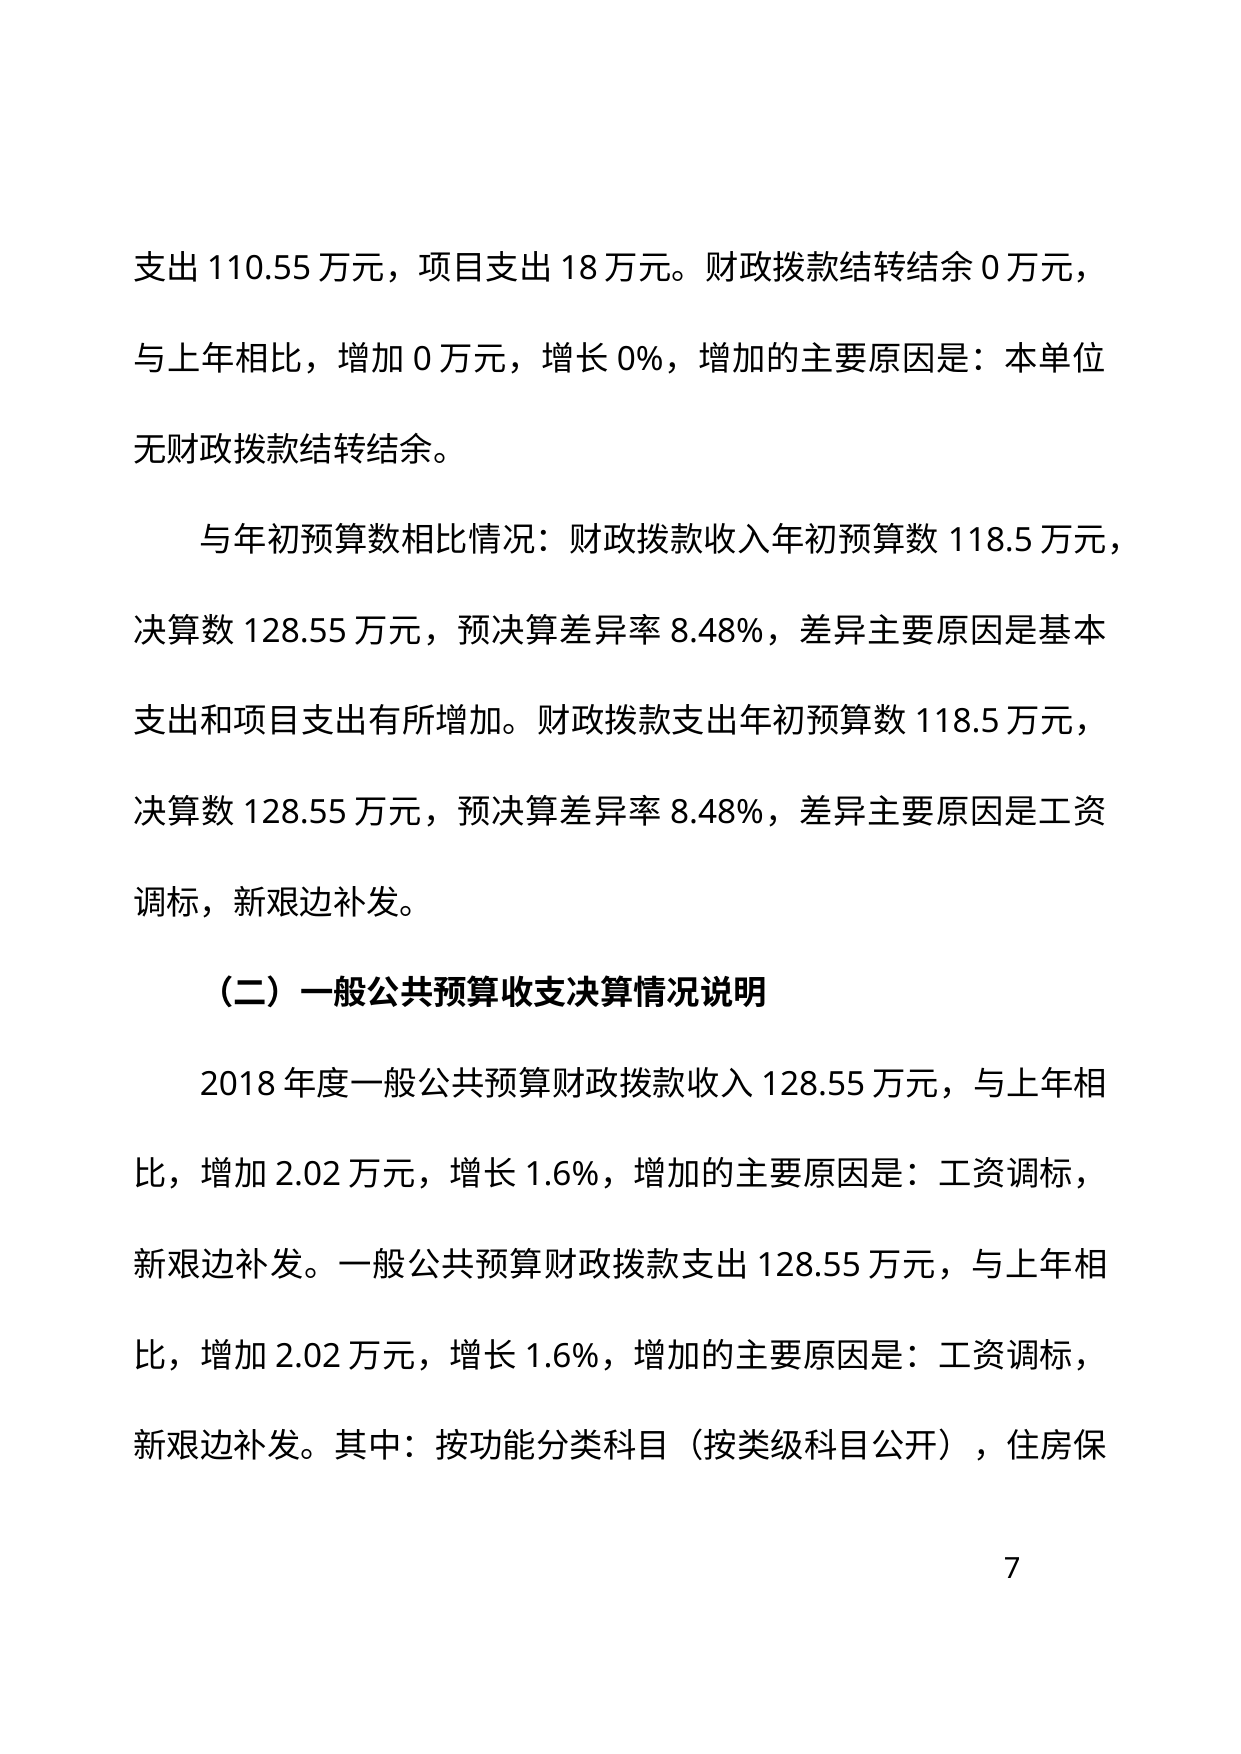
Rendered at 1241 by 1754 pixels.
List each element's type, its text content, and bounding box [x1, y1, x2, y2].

text 与年初预算数相比情况：财政拨款收入年初预算数118.5万元，决算数128.55万元，预决算差异率8.48%，差异主要原因是基本支出和项目支出有所增加。财政拨款支出年初预算数118.5万元，决算数128.55万元，预决算差异率8.48%，差异主要原因是工资调标，新艰边补发。 [133, 492, 1107, 945]
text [133, 220, 1107, 492]
text （二）一般公共预算收支决算情况说明 [133, 945, 1107, 1036]
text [133, 1036, 1107, 1489]
